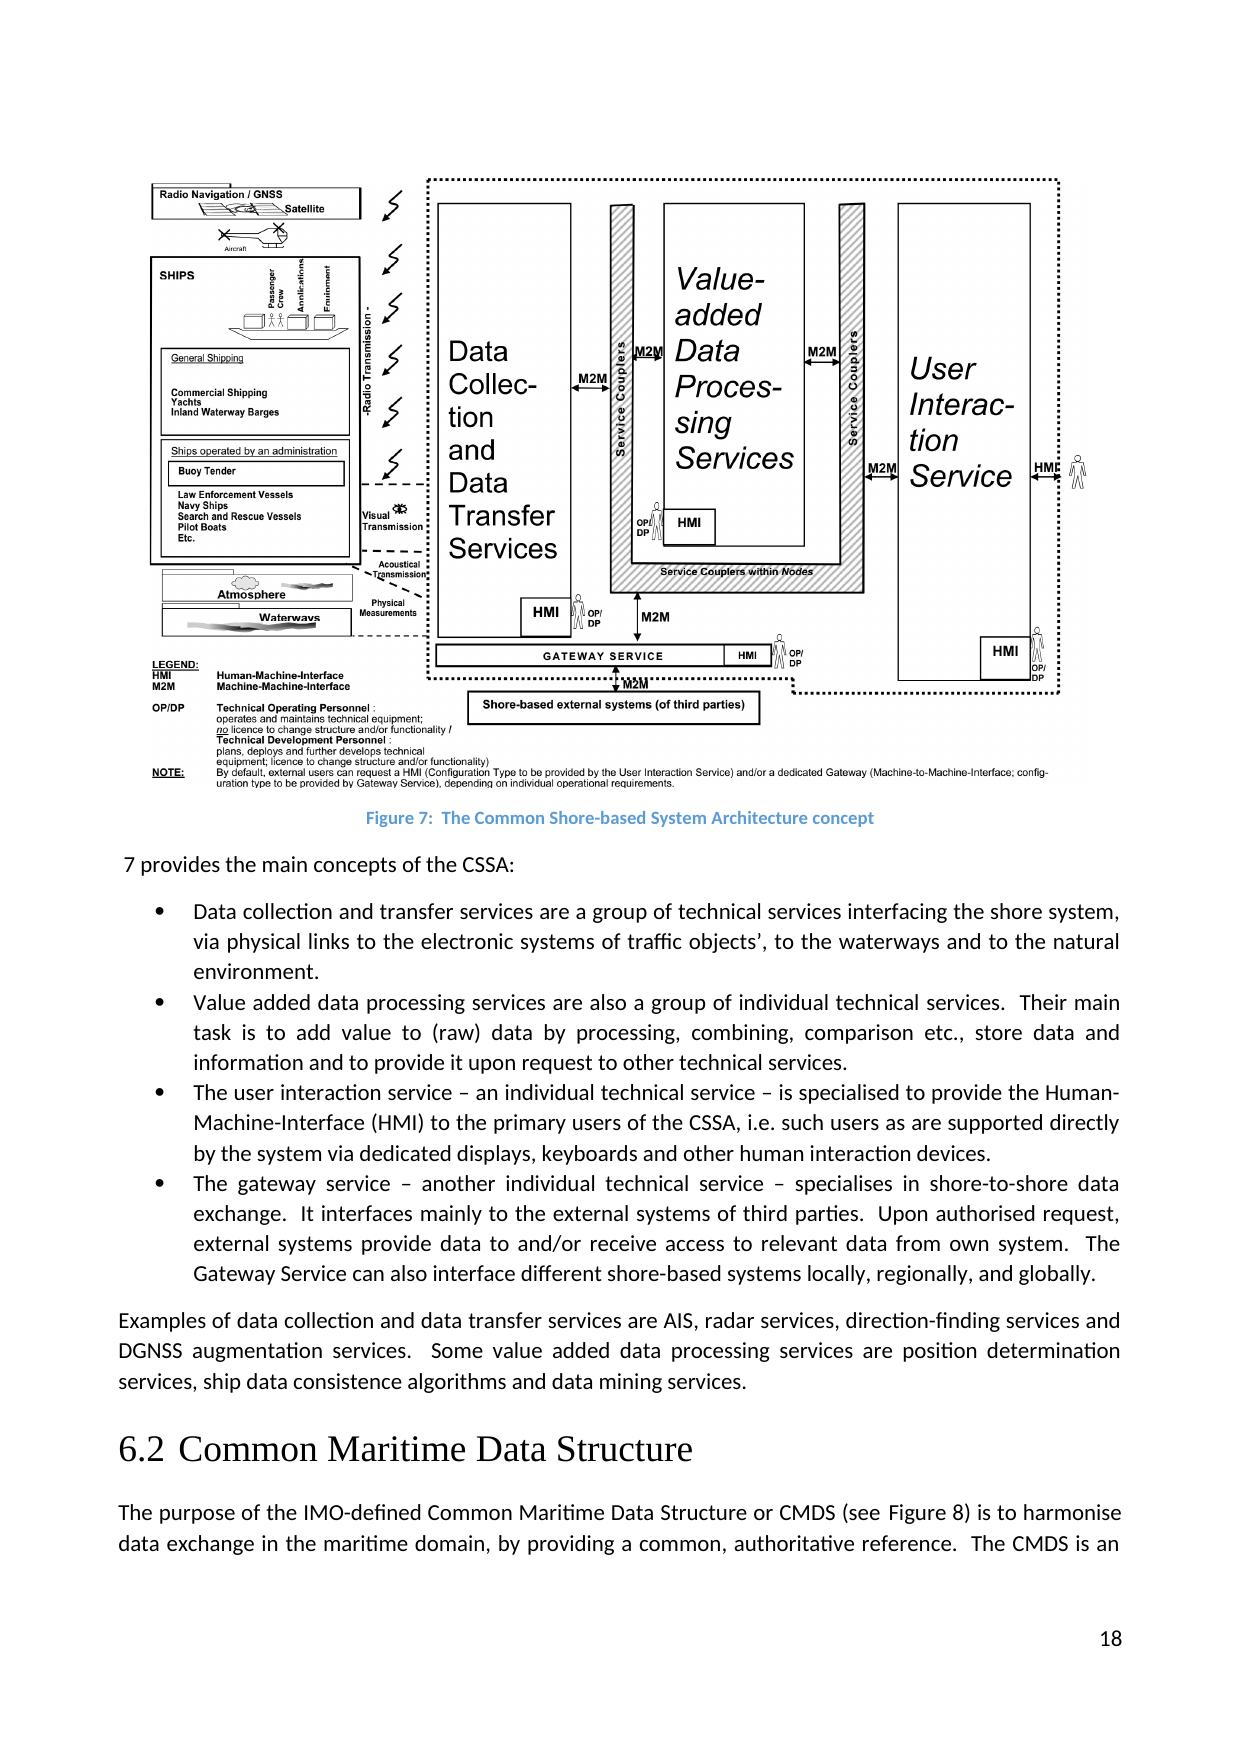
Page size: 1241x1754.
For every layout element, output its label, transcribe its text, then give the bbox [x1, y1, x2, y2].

list Data collection and transfer services are a group of technical services interfacing the shore system, via physical links to the electronic systems of traffic objects’, to the waterways and to the natural environment. [156, 897, 1122, 986]
text Figure 7 provides the main concepts of the CSSA: [118, 850, 1122, 878]
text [118, 1498, 1122, 1557]
list The user interaction service – an individual technical service – is specialised to provide the Human-Machine-Interface (HMI) to the primary users of the CSSA, i.e. such users as are supported directly by the system via dedicated displays, keyboards and other human interaction devices. [156, 1078, 1122, 1167]
subtitle Common Maritime Data Structure [118, 1426, 1122, 1469]
picture [149, 177, 1091, 788]
text Examples of data collection and data transfer services are AIS, radar services, direction-finding services and DGNSS augmentation services. Some value added data processing services are position determination services, ship data consistence algorithms and data mining services. [118, 1306, 1122, 1395]
list The gateway service – another individual technical service – specialises in shore-to-shore data exchange. It interfaces mainly to the external systems of third parties. Upon authorised request, external systems provide data to and/or receive access to relevant data from own system. The Gateway Service can also interface different shore-based systems locally, regionally, and globally. [156, 1169, 1122, 1288]
list Value added data processing services are also a group of individual technical services. Their main task is to add value to (raw) data by processing, combining, comparison etc., store data and information and to provide it upon request to other technical services. [156, 988, 1122, 1076]
text Figure 7: The Common Shore-based System Architecture concept [118, 806, 1122, 829]
